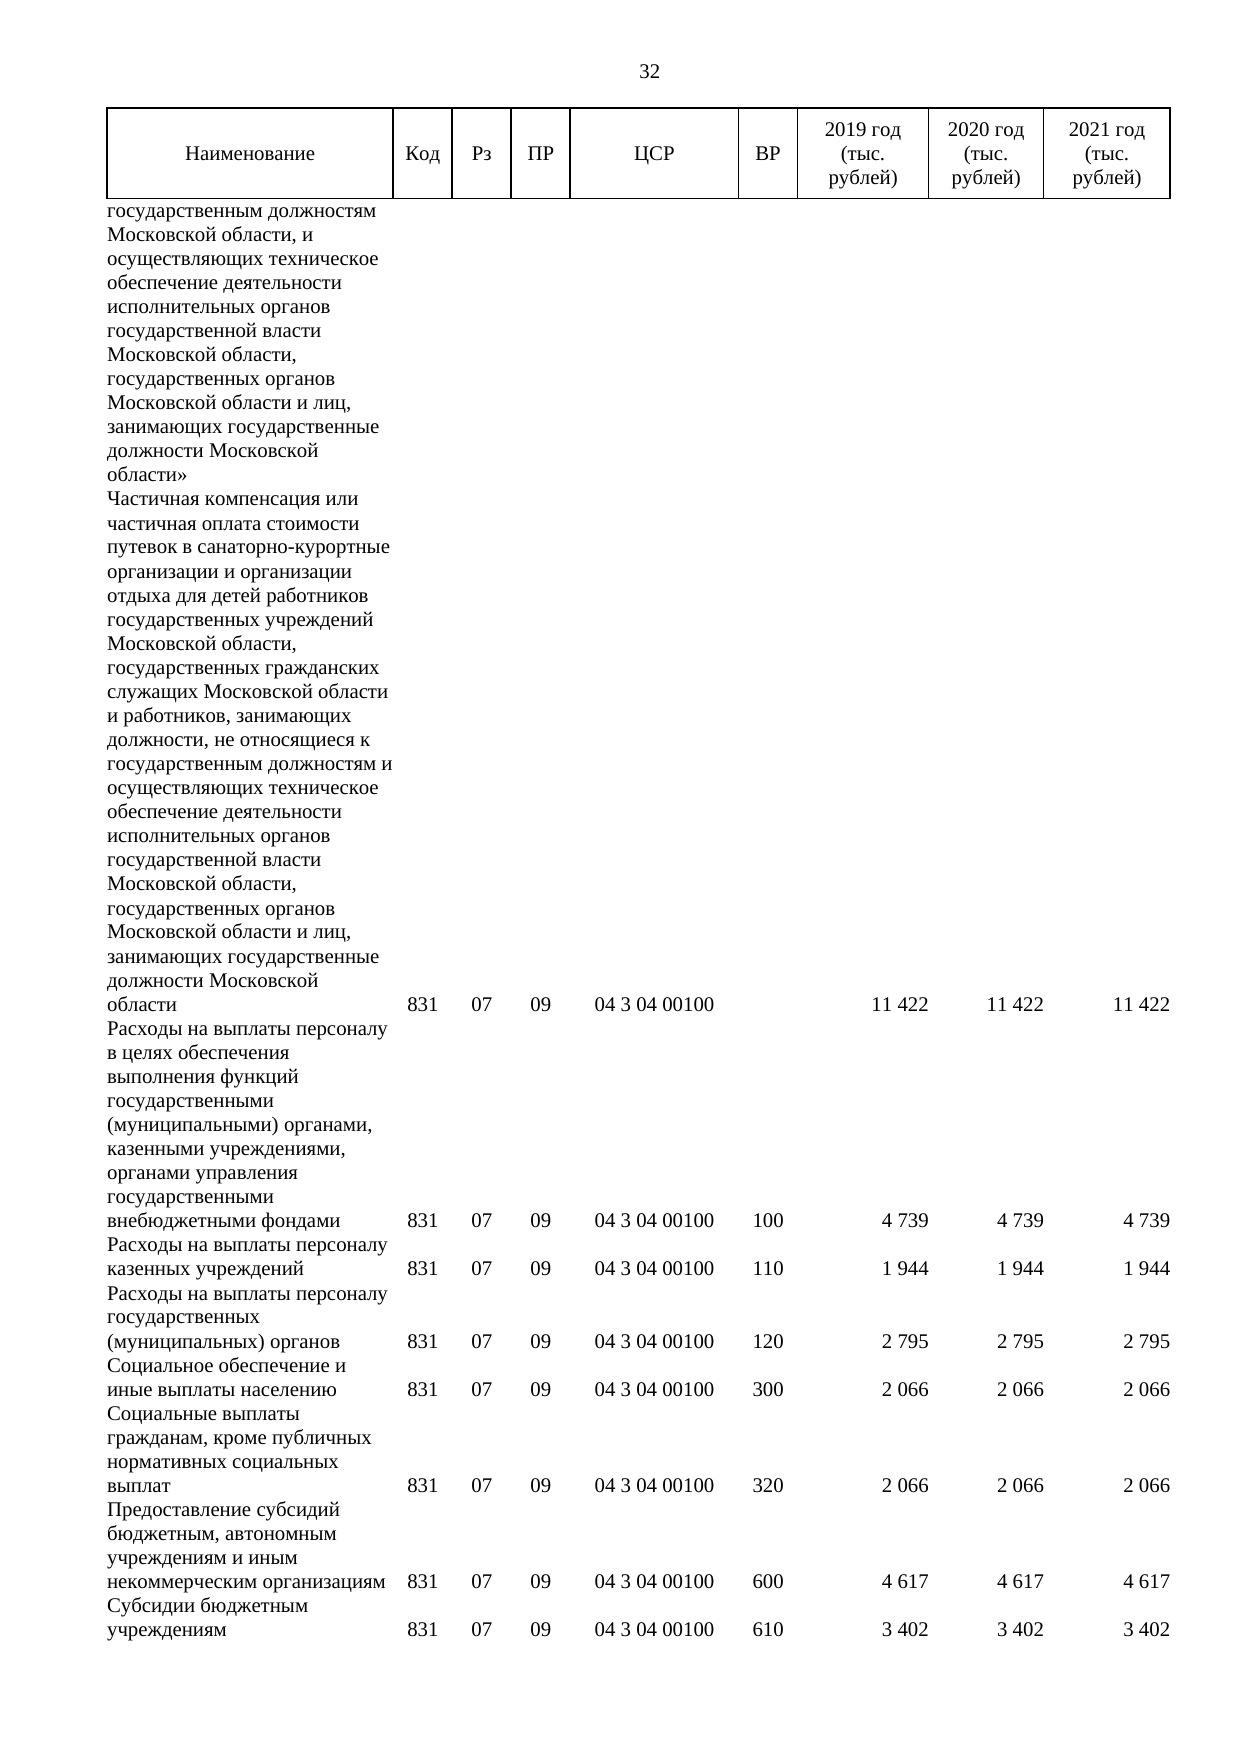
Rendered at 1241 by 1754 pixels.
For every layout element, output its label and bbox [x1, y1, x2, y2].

table_header [512, 109, 569, 198]
table_header [798, 109, 928, 198]
table_header [739, 109, 797, 198]
table_header [453, 109, 510, 198]
table_header [929, 109, 1043, 198]
table_header [108, 109, 392, 198]
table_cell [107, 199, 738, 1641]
table_header [1044, 109, 1169, 198]
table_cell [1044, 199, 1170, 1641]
table_header [571, 109, 738, 198]
table_header [394, 109, 451, 198]
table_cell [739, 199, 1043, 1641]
